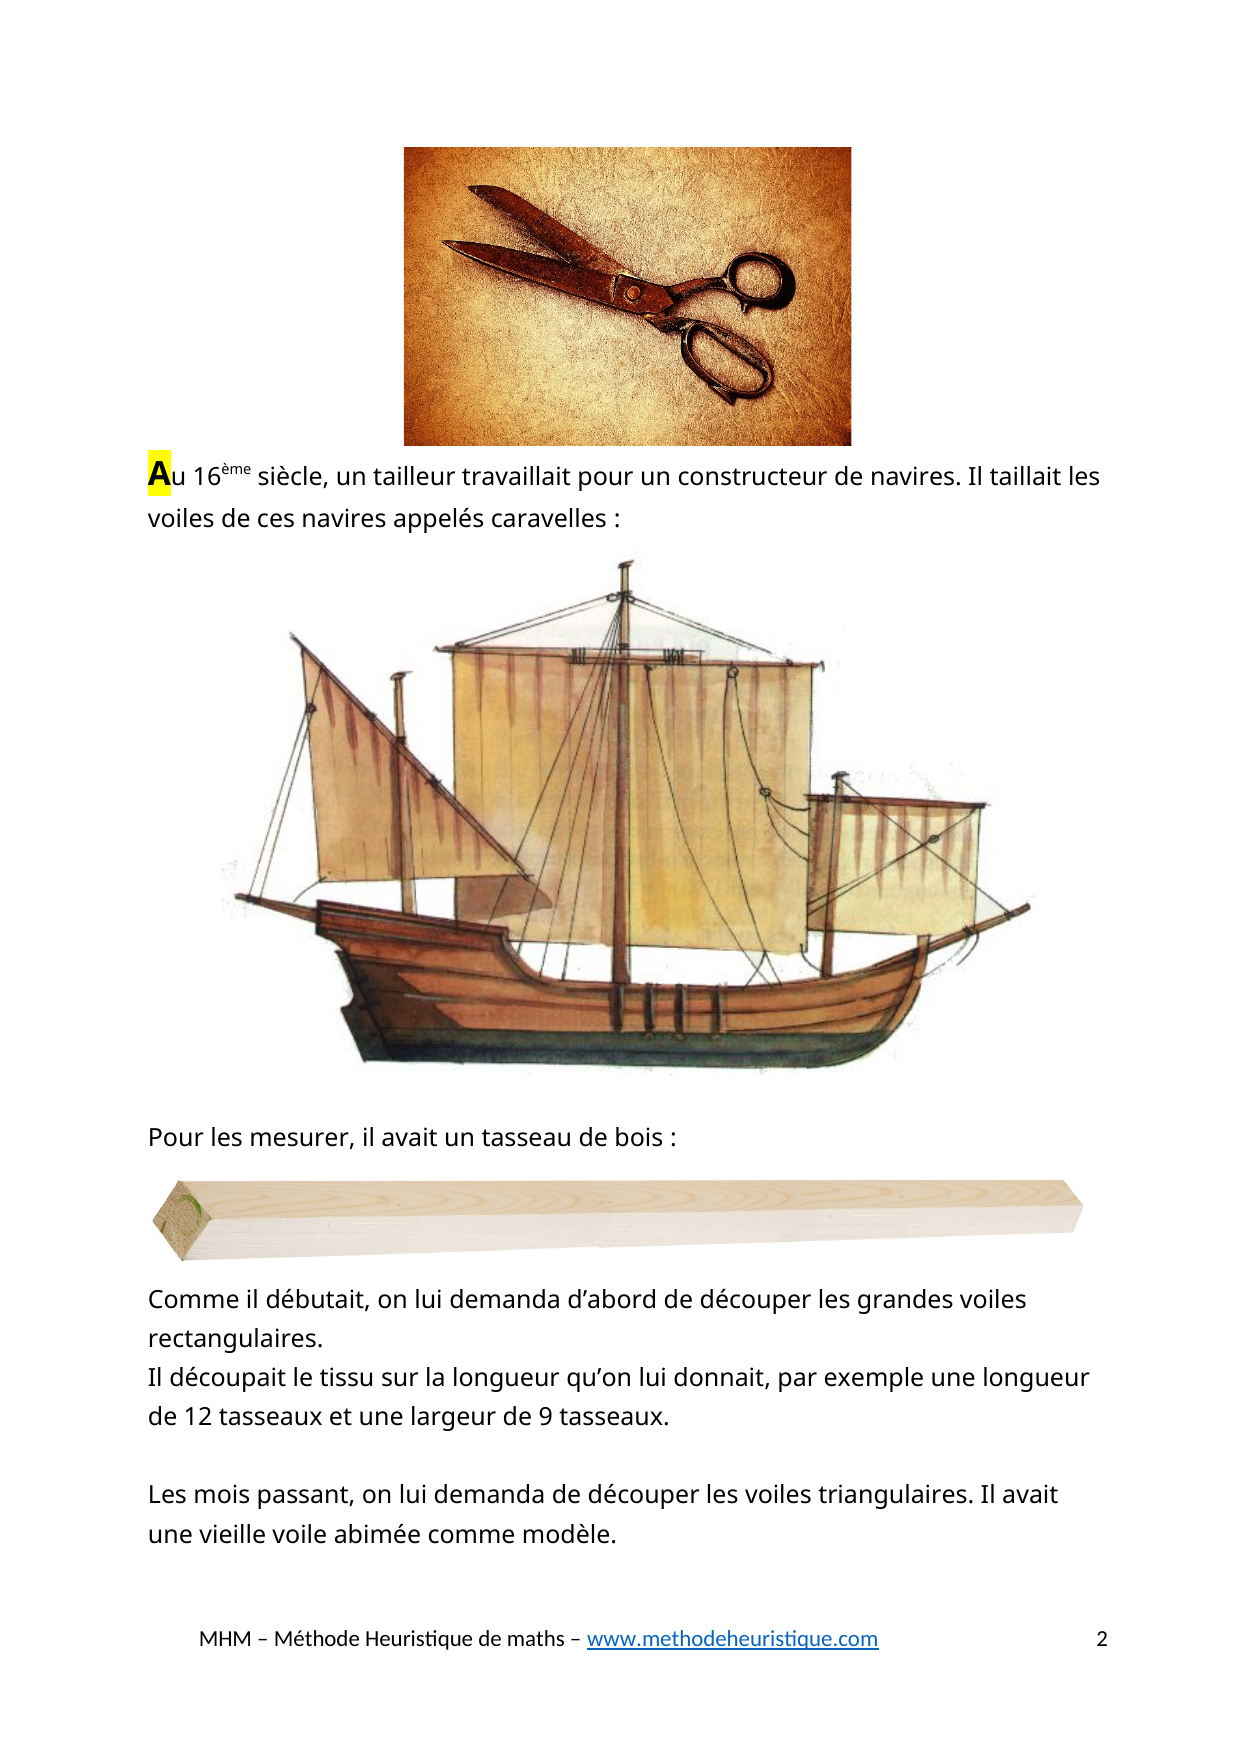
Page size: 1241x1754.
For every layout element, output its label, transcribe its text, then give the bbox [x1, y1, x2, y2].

text Au 16ème siècle, un tailleur travaillait pour un constructeur de navires. Il taillait les voiles de ces navires appelés caravelles : [148, 450, 1107, 535]
text Comme il débutait, on lui demanda d’abord de découper les grandes voiles rectangulaires. [148, 1281, 1107, 1354]
text Pour les mesurer, il avait un tasseau de bois : [148, 1119, 1107, 1153]
picture [403, 147, 852, 446]
picture [147, 1158, 1093, 1277]
text Les mois passant, on lui demanda de découper les voiles triangulaires. Il avait une vieille voile abimée comme modèle. [148, 1477, 1107, 1550]
text Il découpait le tissu sur la longueur qu’on lui donnait, par exemple une longueur de 12 tasseaux et une largeur de 9 tasseaux. [148, 1359, 1107, 1433]
picture [220, 540, 1035, 1076]
